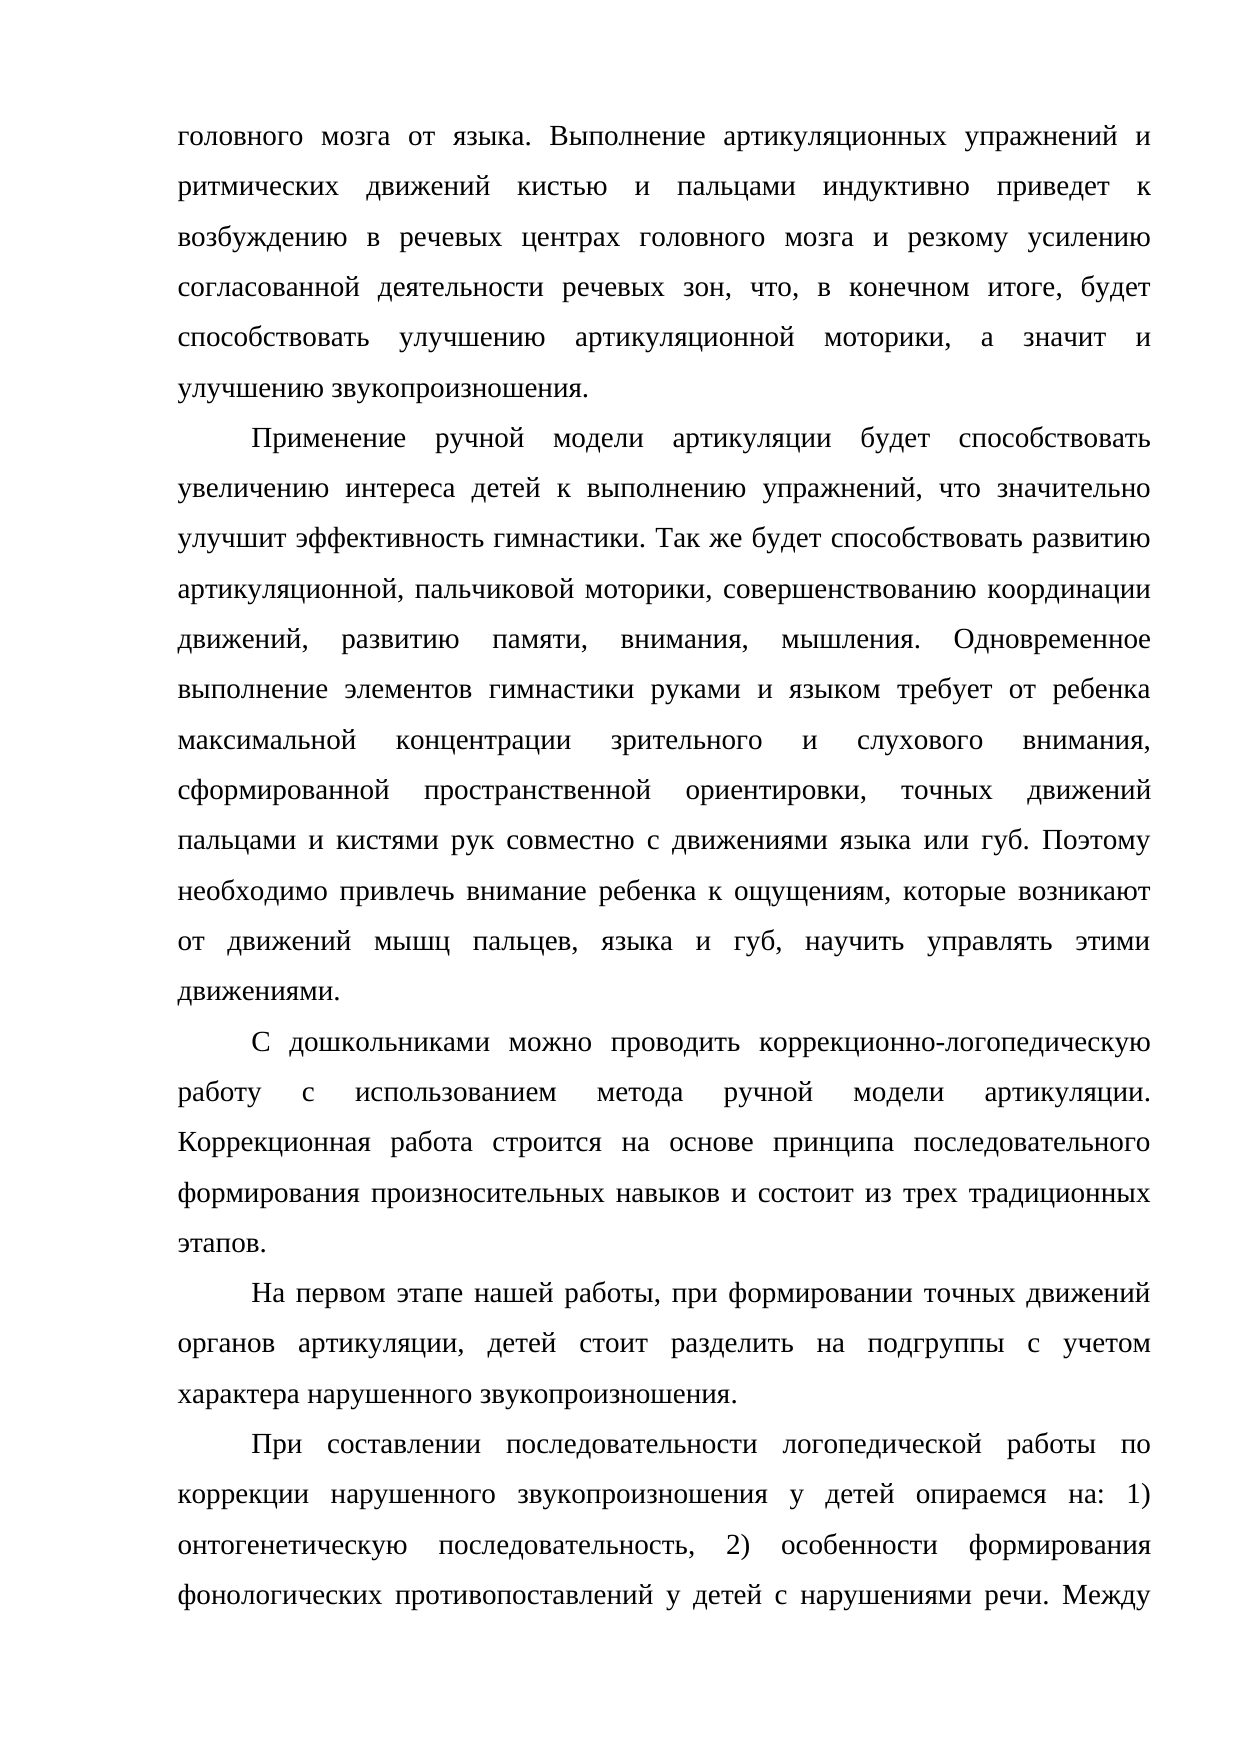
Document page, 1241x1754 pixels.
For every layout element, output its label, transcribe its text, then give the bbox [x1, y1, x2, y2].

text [177, 118, 1152, 403]
text На первом этапе нашей работы, при формировании точных движений органов артикуляции, детей стоит разделить на подгруппы с учетом характера нарушенного звукопроизношения. [177, 1275, 1152, 1409]
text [177, 1426, 1152, 1611]
text С дошкольниками можно проводить коррекционно-логопедическую работу с использованием метода ручной модели артикуляции. Коррекционная работа строится на основе принципа последовательного формирования произносительных навыков и состоит из трех традиционных этапов. [177, 1024, 1152, 1258]
text Применение ручной модели артикуляции будет способствовать увеличению интереса детей к выполнению упражнений, что значительно улучшит эффективность гимнастики. Так же будет способствовать развитию артикуляционной, пальчиковой моторики, совершенствованию координации движений, развитию памяти, внимания, мышления. Одновременное выполнение элементов гимнастики руками и языком требует от ребенка максимальной концентрации зрительного и слухового внимания, сформированной пространственной ориентировки, точных движений пальцами и кистями рук совместно с движениями языка или губ. Поэтому необходимо привлечь внимание ребенка к ощущениям, которые возникают от движений мышц пальцев, языка и губ, научить управлять этими движениями. [177, 420, 1152, 1007]
